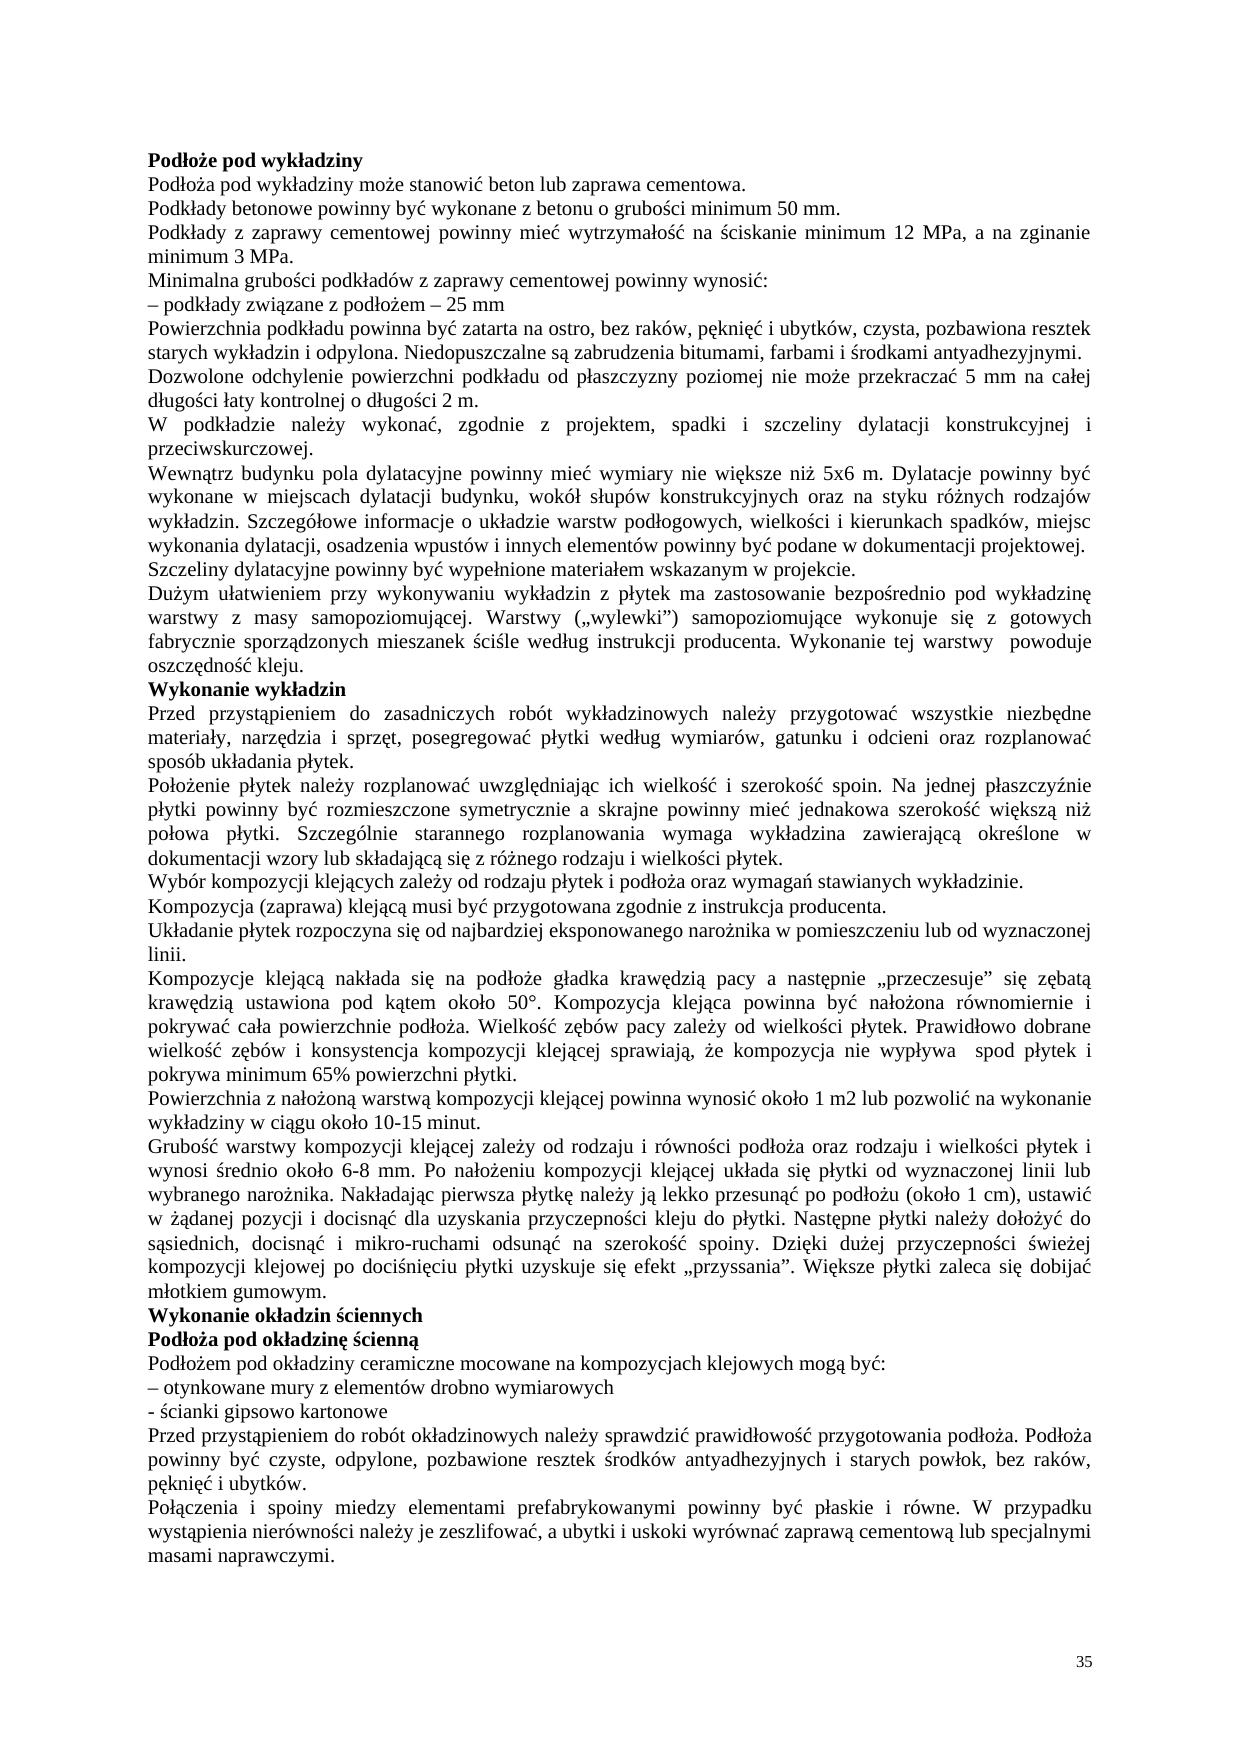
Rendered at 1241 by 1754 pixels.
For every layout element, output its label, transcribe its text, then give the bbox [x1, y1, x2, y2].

text W podkładzie należy wykonać, zgodnie z projektem, spadki i szczeliny dylatacji konstrukcyjnej i przeciwskurczowej. [148, 412, 1093, 460]
text Podkłady z zaprawy cementowej powinny mieć wytrzymałość na ściskanie minimum 12 MPa, a na zginanie minimum 3 MPa. [148, 220, 1093, 268]
text Szczeliny dylatacyjne powinny być wypełnione materiałem wskazanym w projekcie. [148, 557, 1093, 581]
text – otynkowane mury z elementów drobno wymiarowych [148, 1375, 1093, 1399]
text Podłoża pod wykładziny może stanowić beton lub zaprawa cementowa. [148, 172, 1093, 196]
text Wykonanie wykładzin [148, 677, 1093, 701]
text Kompozycje klejącą nakłada się na podłoże gładka krawędzią pacy a następnie „przeczesuje” się zębatą krawędzią ustawiona pod kątem około 50°. Kompozycja klejąca powinna być nałożona równomiernie i pokrywać cała powierzchnie podłoża. Wielkość zębów pacy zależy od wielkości płytek. Prawidłowo dobrane wielkość zębów i konsystencja kompozycji klejącej sprawiają, że kompozycja nie wypływa spod płytek i pokrywa minimum 65% powierzchni płytki. [148, 966, 1093, 1086]
text Położenie płytek należy rozplanować uwzględniając ich wielkość i szerokość spoin. Na jednej płaszczyźnie płytki powinny być rozmieszczone symetrycznie a skrajne powinny mieć jednakowa szerokość większą niż połowa płytki. Szczególnie starannego rozplanowania wymaga wykładzina zawierającą określone w dokumentacji wzory lub składającą się z różnego rodzaju i wielkości płytek. [148, 773, 1093, 869]
text Powierzchnia podkładu powinna być zatarta na ostro, bez raków, pęknięć i ubytków, czysta, pozbawiona resztek starych wykładzin i odpylona. Niedopuszczalne są zabrudzenia bitumami, farbami i środkami antyadhezyjnymi. [148, 316, 1093, 364]
text Dużym ułatwieniem przy wykonywaniu wykładzin z płytek ma zastosowanie bezpośrednio pod wykładzinę warstwy z masy samopoziomującej. Warstwy („wylewki”) samopoziomujące wykonuje się z gotowych fabrycznie sporządzonych mieszanek ściśle według instrukcji producenta. Wykonanie tej warstwy powoduje oszczędność kleju. [148, 581, 1093, 677]
text Podkłady betonowe powinny być wykonane z betonu o grubości minimum . [148, 196, 1093, 220]
text Podłoża pod okładzinę ścienną [148, 1327, 1093, 1351]
text Podłożem pod okładziny ceramiczne mocowane na kompozycjach klejowych mogą być: [148, 1351, 1093, 1375]
text Minimalna grubości podkładów z zaprawy cementowej powinny wynosić: [148, 268, 1093, 292]
text Wewnątrz budynku pola dylatacyjne powinny mieć wymiary nie większe niż 5x6 m. Dylatacje powinny być wykonane w miejscach dylatacji budynku, wokół słupów konstrukcyjnych oraz na styku różnych rodzajów wykładzin. Szczegółowe informacje o układzie warstw podłogowych, wielkości i kierunkach spadków, miejsc wykonania dylatacji, osadzenia wpustów i innych elementów powinny być podane w dokumentacji projektowej. [148, 460, 1093, 557]
text – podkłady związane z podłożem – [148, 292, 1093, 316]
text Podłoże pod wykładziny [148, 148, 1093, 172]
text Przed przystąpieniem do robót okładzinowych należy sprawdzić prawidłowość przygotowania podłoża. Podłoża powinny być czyste, odpylone, pozbawione resztek środków antyadhezyjnych i starych powłok, bez raków, pęknięć i ubytków. [148, 1423, 1093, 1495]
text - ścianki gipsowo kartonowe [148, 1399, 1093, 1423]
text Kompozycja (zaprawa) klejącą musi być przygotowana zgodnie z instrukcja producenta. [148, 893, 1093, 918]
text Dozwolone odchylenie powierzchni podkładu od płaszczyzny poziomej nie może przekraczać na całej długości łaty kontrolnej o długości . [148, 364, 1093, 412]
text Układanie płytek rozpoczyna się od najbardziej eksponowanego narożnika w pomieszczeniu lub od wyznaczonej linii. [148, 918, 1093, 966]
text Powierzchnia z nałożoną warstwą kompozycji klejącej powinna wynosić około lub pozwolić na wykonanie wykładziny w ciągu około 10-15 minut. [148, 1086, 1093, 1134]
text Przed przystąpieniem do zasadniczych robót wykładzinowych należy przygotować wszystkie niezbędne materiały, narzędzia i sprzęt, posegregować płytki według wymiarów, gatunku i odcieni oraz rozplanować sposób układania płytek. [148, 701, 1093, 773]
text Połączenia i spoiny miedzy elementami prefabrykowanymi powinny być płaskie i równe. W przypadku wystąpienia nierówności należy je zeszlifować, a ubytki i uskoki wyrównać zaprawą cementową lub specjalnymi masami naprawczymi. [148, 1495, 1093, 1567]
text Wybór kompozycji klejących zależy od rodzaju płytek i podłoża oraz wymagań stawianych wykładzinie. [148, 869, 1093, 893]
text Grubość warstwy kompozycji klejącej zależy od rodzaju i równości podłoża oraz rodzaju i wielkości płytek i wynosi średnio około 6-. Po nałożeniu kompozycji klejącej układa się płytki od wyznaczonej linii lub wybranego narożnika. Nakładając pierwsza płytkę należy ją lekko przesunąć po podłożu (około ), ustawić w żądanej pozycji i docisnąć dla uzyskania przyczepności kleju do płytki. Następne płytki należy dołożyć do sąsiednich, docisnąć i mikro-ruchami odsunąć na szerokość spoiny. Dzięki dużej przyczepności świeżej kompozycji klejowej po dociśnięciu płytki uzyskuje się efekt „przyssania”. Większe płytki zaleca się dobijać młotkiem gumowym. [148, 1134, 1093, 1303]
text Wykonanie okładzin ściennych [148, 1303, 1093, 1327]
